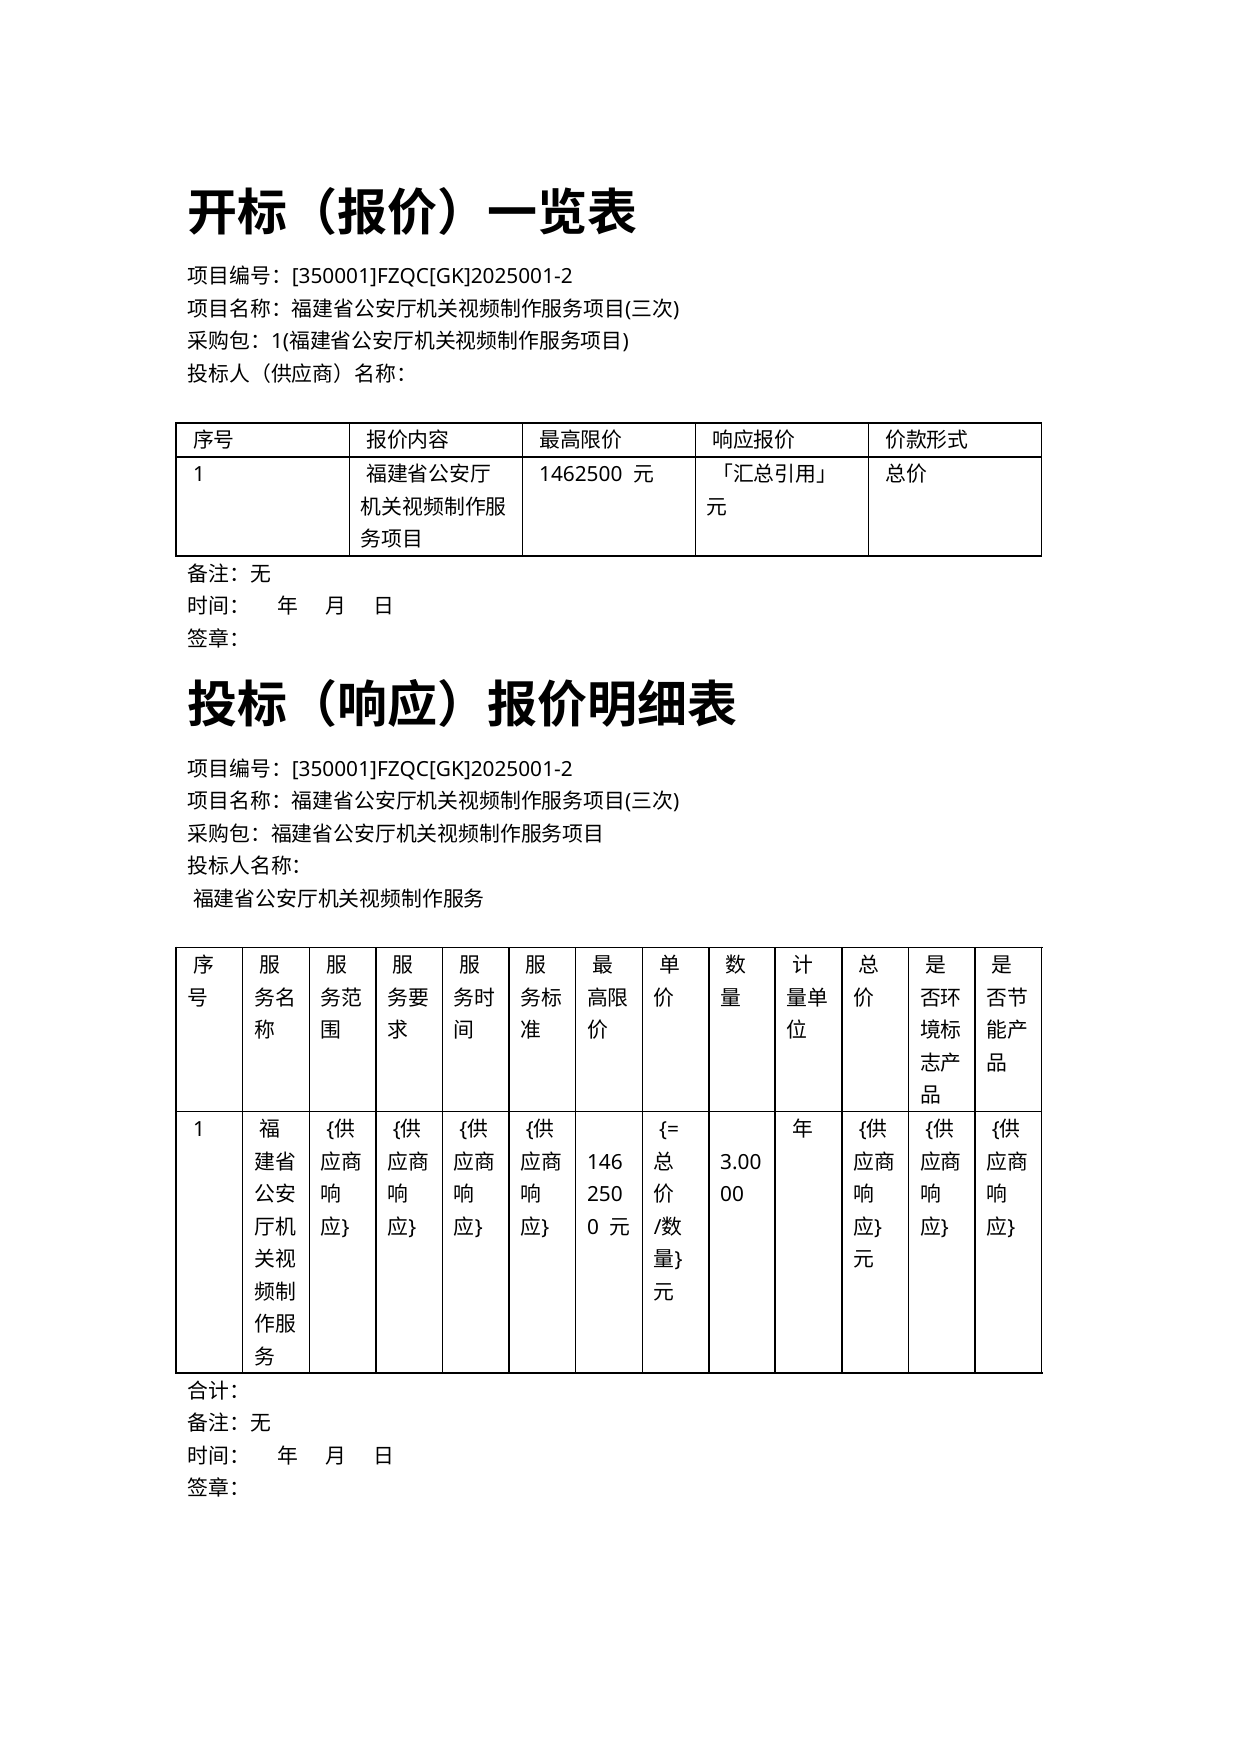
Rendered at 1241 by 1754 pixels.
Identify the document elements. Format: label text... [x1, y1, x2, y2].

table_cell {供应商响应} [510, 1112, 575, 1372]
table_cell 1 [177, 458, 349, 555]
table_cell 福建省公安厅机关视频制作服务 [243, 1112, 309, 1372]
text 项目编号：[350001]FZQC[GK]2025001-2 [187, 752, 1053, 784]
table_header 单价 [643, 948, 708, 1111]
table_cell {供应商响应} [909, 1112, 974, 1372]
text 时间： 年 月 日 [187, 589, 1053, 622]
table_header 最高限价 [576, 948, 642, 1111]
table_cell 1462500 元 [576, 1112, 642, 1372]
text 项目名称：福建省公安厅机关视频制作服务项目(三次) [187, 784, 1053, 817]
table_cell 1 [177, 1112, 242, 1372]
table_cell 3.0000 [710, 1112, 774, 1372]
table_header 序号 [177, 424, 349, 456]
table_header 报价内容 [350, 424, 522, 456]
text 签章： [187, 1471, 1053, 1504]
table_cell {供应商响应} 元 [843, 1112, 908, 1372]
text 采购包：1(福建省公安厅机关视频制作服务项目) [187, 324, 1053, 357]
text 签章： [187, 622, 1053, 654]
text 时间： 年 月 日 [187, 1439, 1053, 1471]
text 备注：无 [187, 557, 1053, 589]
table_cell 总价 [869, 458, 1041, 555]
table_cell {供应商响应} [310, 1112, 375, 1372]
table_header 计量单位 [776, 948, 841, 1111]
text 项目名称：福建省公安厅机关视频制作服务项目(三次) [187, 292, 1053, 324]
table_cell {=总价/数量} 元 [643, 1112, 708, 1372]
table_cell 1462500 元 [523, 458, 695, 555]
text 投标人（供应商）名称： [187, 357, 1053, 389]
table_header 序号 [177, 948, 242, 1111]
table_header 服务时间 [443, 948, 508, 1111]
text 项目编号：[350001]FZQC[GK]2025001-2 [187, 259, 881, 292]
table_cell {供应商响应} [377, 1112, 442, 1372]
table_header 响应报价 [696, 424, 868, 456]
text 投标（响应）报价明细表 [187, 654, 1053, 752]
table_header 数量 [710, 948, 774, 1111]
table_cell {供应商响应} [443, 1112, 508, 1372]
text 备注：无 [187, 1406, 1053, 1439]
table_header 服务要求 [377, 948, 442, 1111]
table_header 总价 [843, 948, 908, 1111]
text 福建省公安厅机关视频制作服务 [187, 882, 1053, 914]
table_header 是否节能产品 [976, 948, 1041, 1111]
text 合计： [187, 1374, 1053, 1406]
table_header 服务范围 [310, 948, 375, 1111]
table_cell 「汇总引用」 元 [696, 458, 868, 555]
table_cell {供应商响应} [976, 1112, 1041, 1372]
table_header 最高限价 [523, 424, 695, 456]
text 采购包：福建省公安厅机关视频制作服务项目 [187, 817, 1053, 849]
table_header 服务标准 [510, 948, 575, 1111]
table_cell 年 [776, 1112, 841, 1372]
table_header 是否环境标志产品 [909, 948, 974, 1111]
text 投标人名称： [187, 849, 1053, 882]
table_header 服务名称 [243, 948, 309, 1111]
table_cell 福建省公安厅机关视频制作服务项目 [350, 458, 522, 555]
text 开标（报价）一览表 [187, 162, 1053, 259]
table_header 价款形式 [869, 424, 1041, 456]
